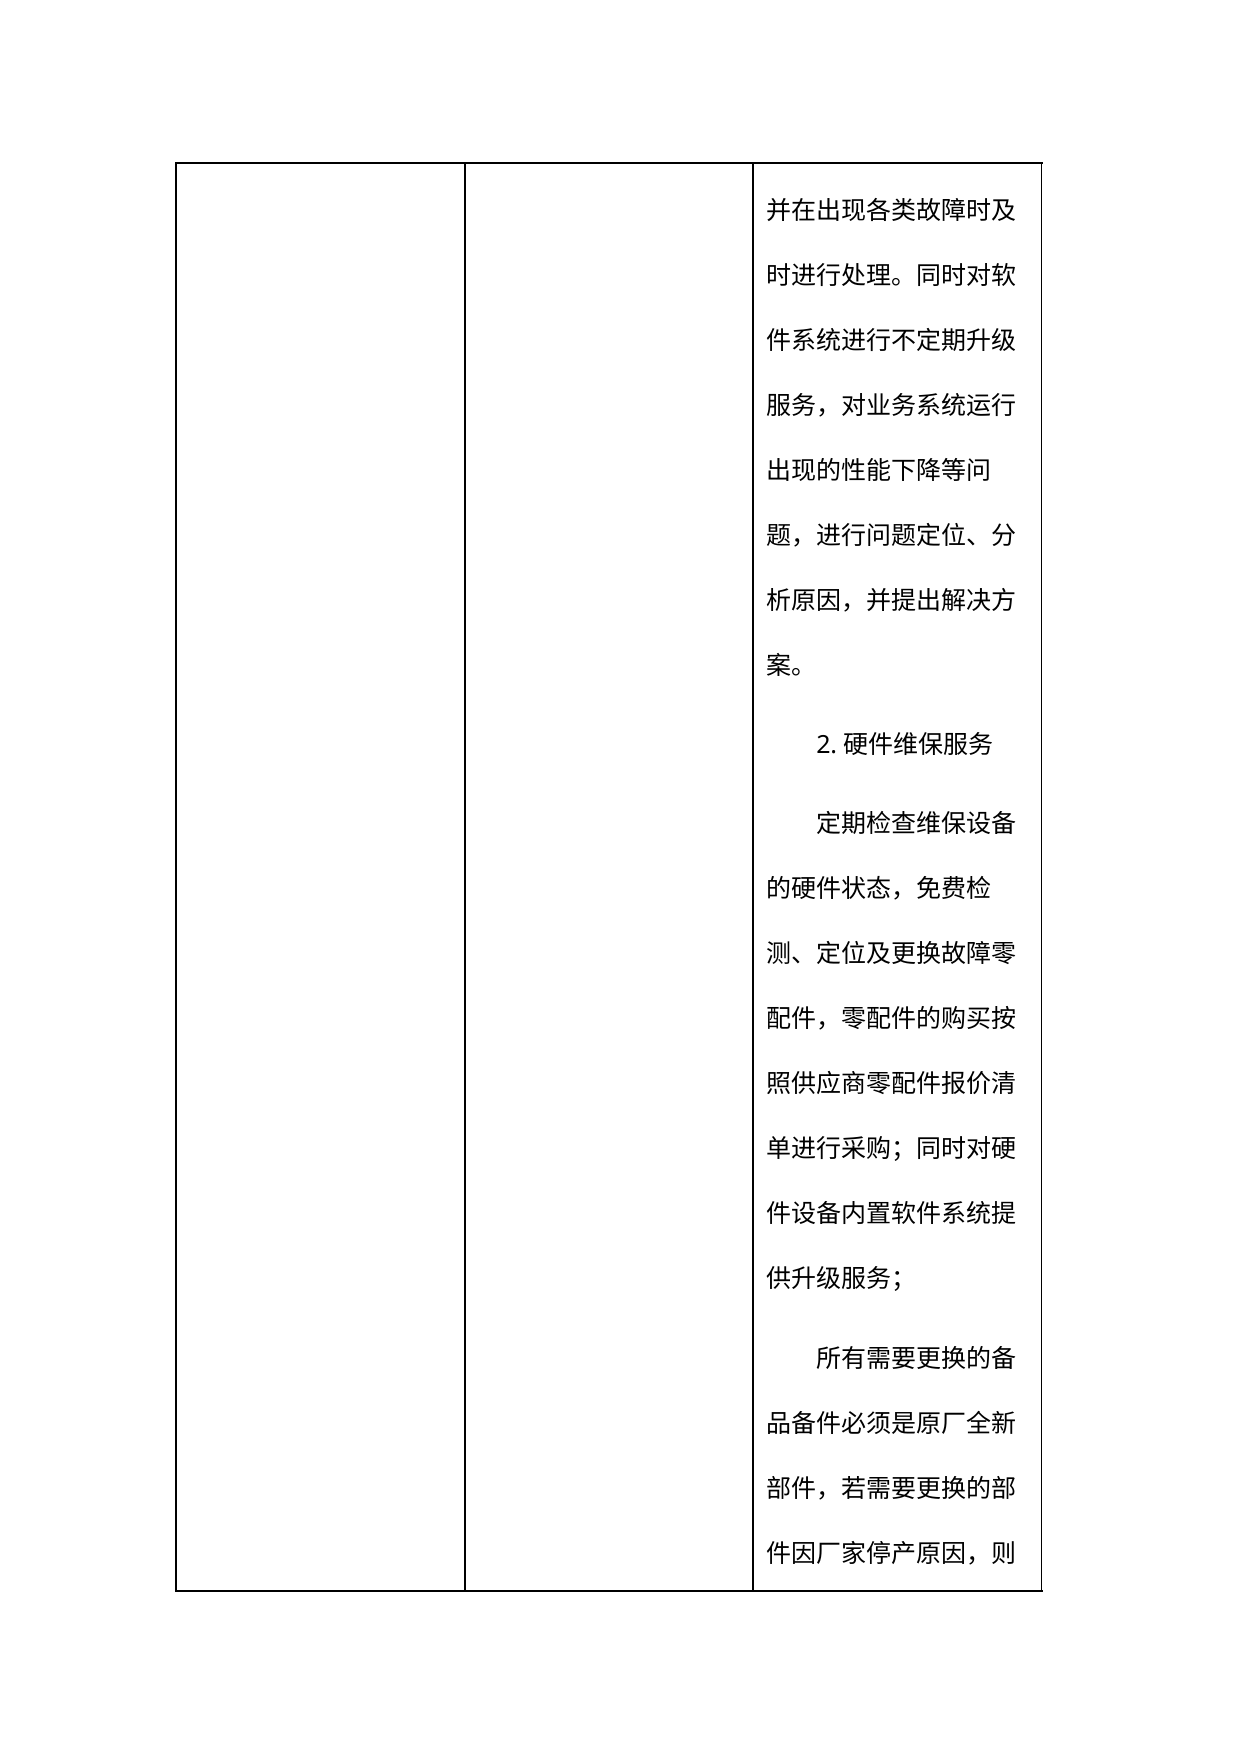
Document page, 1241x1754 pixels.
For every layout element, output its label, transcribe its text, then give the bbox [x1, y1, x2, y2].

table_cell 1 [177, 164, 464, 1590]
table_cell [754, 164, 1041, 1590]
table_cell [466, 164, 752, 1590]
